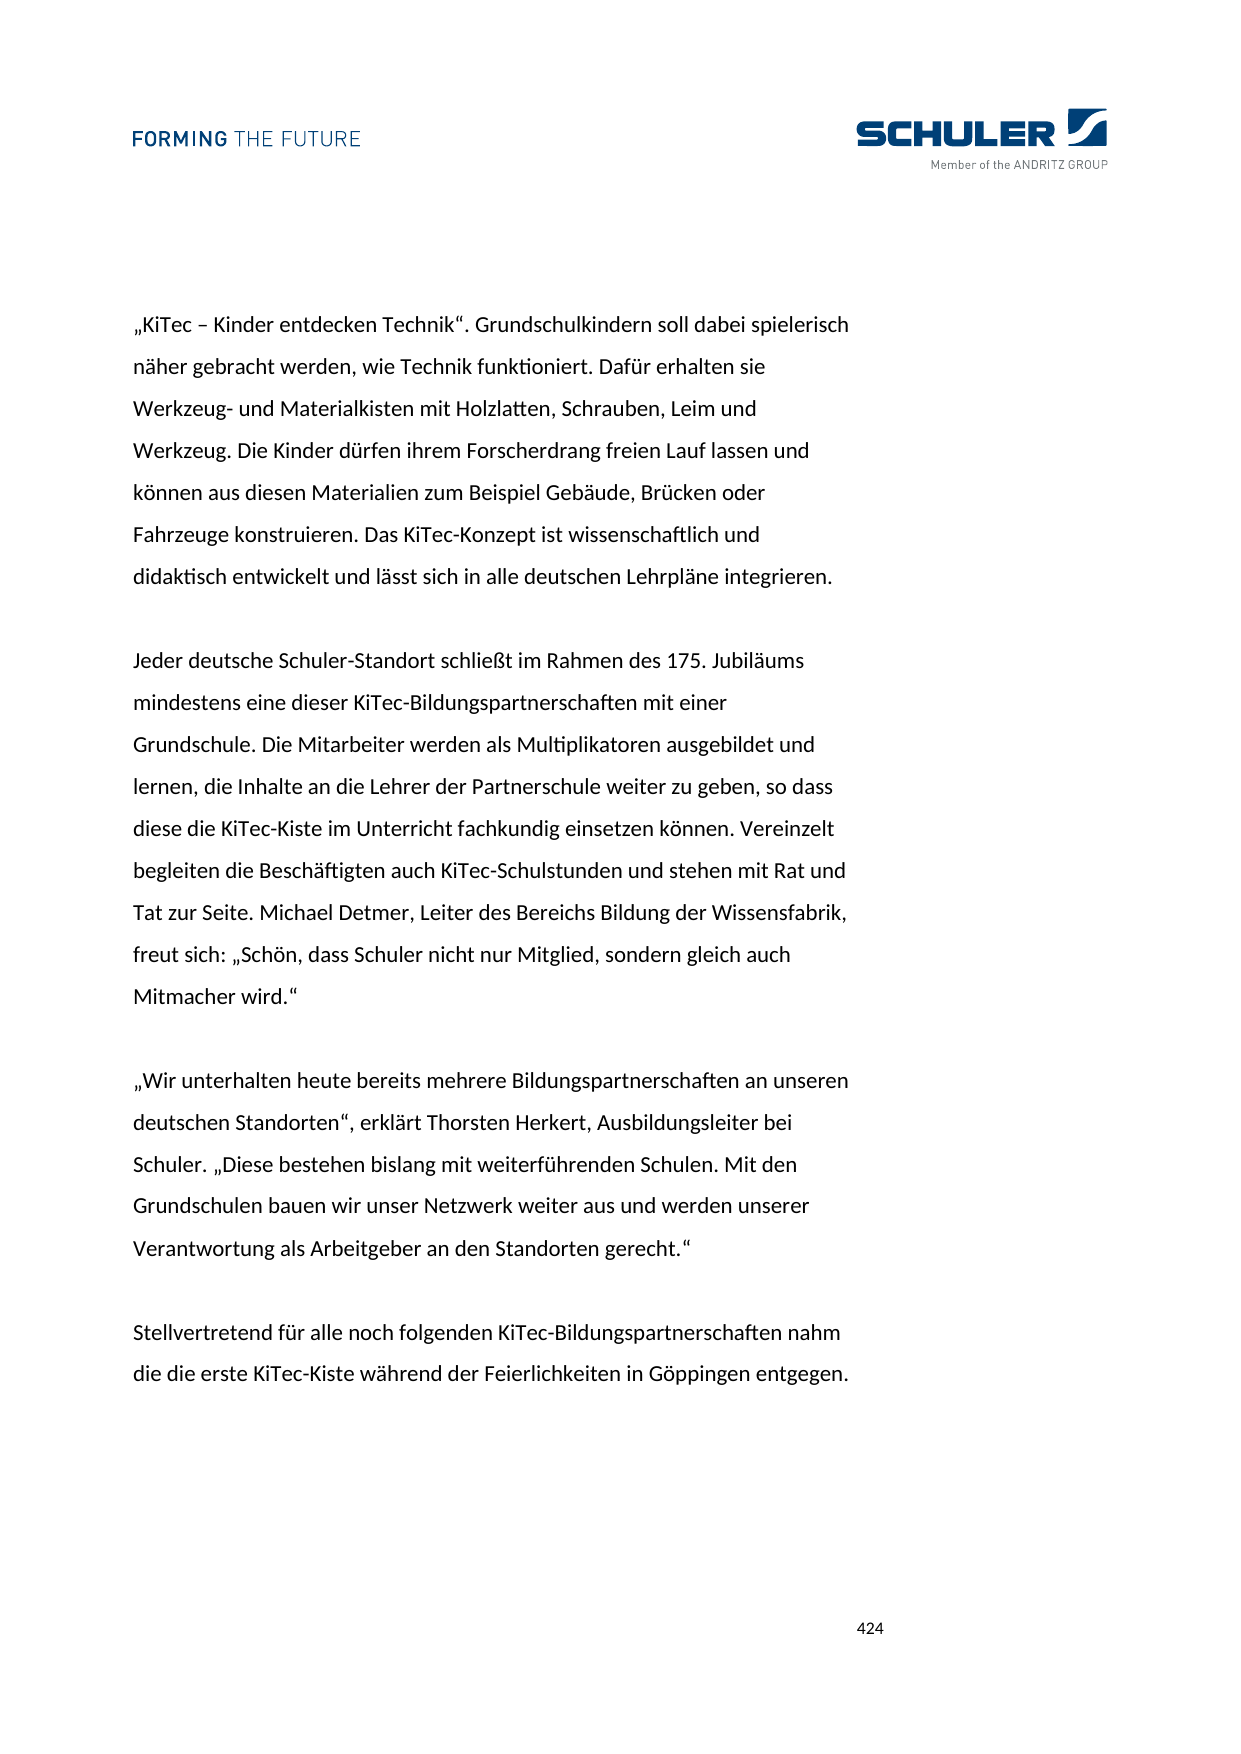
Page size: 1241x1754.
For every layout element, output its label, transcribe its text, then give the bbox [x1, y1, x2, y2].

text Stellvertretend für alle noch folgenden KiTec-Bildungspartnerschaften nahm die die erste KiTec-Kiste während der Feierlichkeiten in Göppingen entgegen. [133, 1318, 856, 1388]
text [133, 310, 856, 590]
text Jeder deutsche Schuler-Standort schließt im Rahmen des 175. Jubiläums mindestens eine dieser KiTec-Bildungspartnerschaften mit einer Grundschule. Die Mitarbeiter werden als Multiplikatoren ausgebildet und lernen, die Inhalte an die Lehrer der Partnerschule weiter zu geben, so dass diese die KiTec-Kiste im Unterricht fachkundig einsetzen können. Vereinzelt begleiten die Beschäftigten auch KiTec-Schulstunden und stehen mit Rat und Tat zur Seite. Michael Detmer, Leiter des Bereichs Bildung der Wissensfabrik, freut sich: „Schön, dass Schuler nicht nur Mitglied, sondern gleich auch Mitmacher wird.“ [133, 646, 856, 1010]
text „Wir unterhalten heute bereits mehrere Bildungspartnerschaften an unseren deutschen Standorten“, erklärt Thorsten Herkert, Ausbildungsleiter bei Schuler. „Diese bestehen bislang mit weiterführenden Schulen. Mit den Grundschulen bauen wir unser Netzwerk weiter aus und werden unserer Verantwortung als Arbeitgeber an den Standorten gerecht.“ [133, 1066, 856, 1262]
